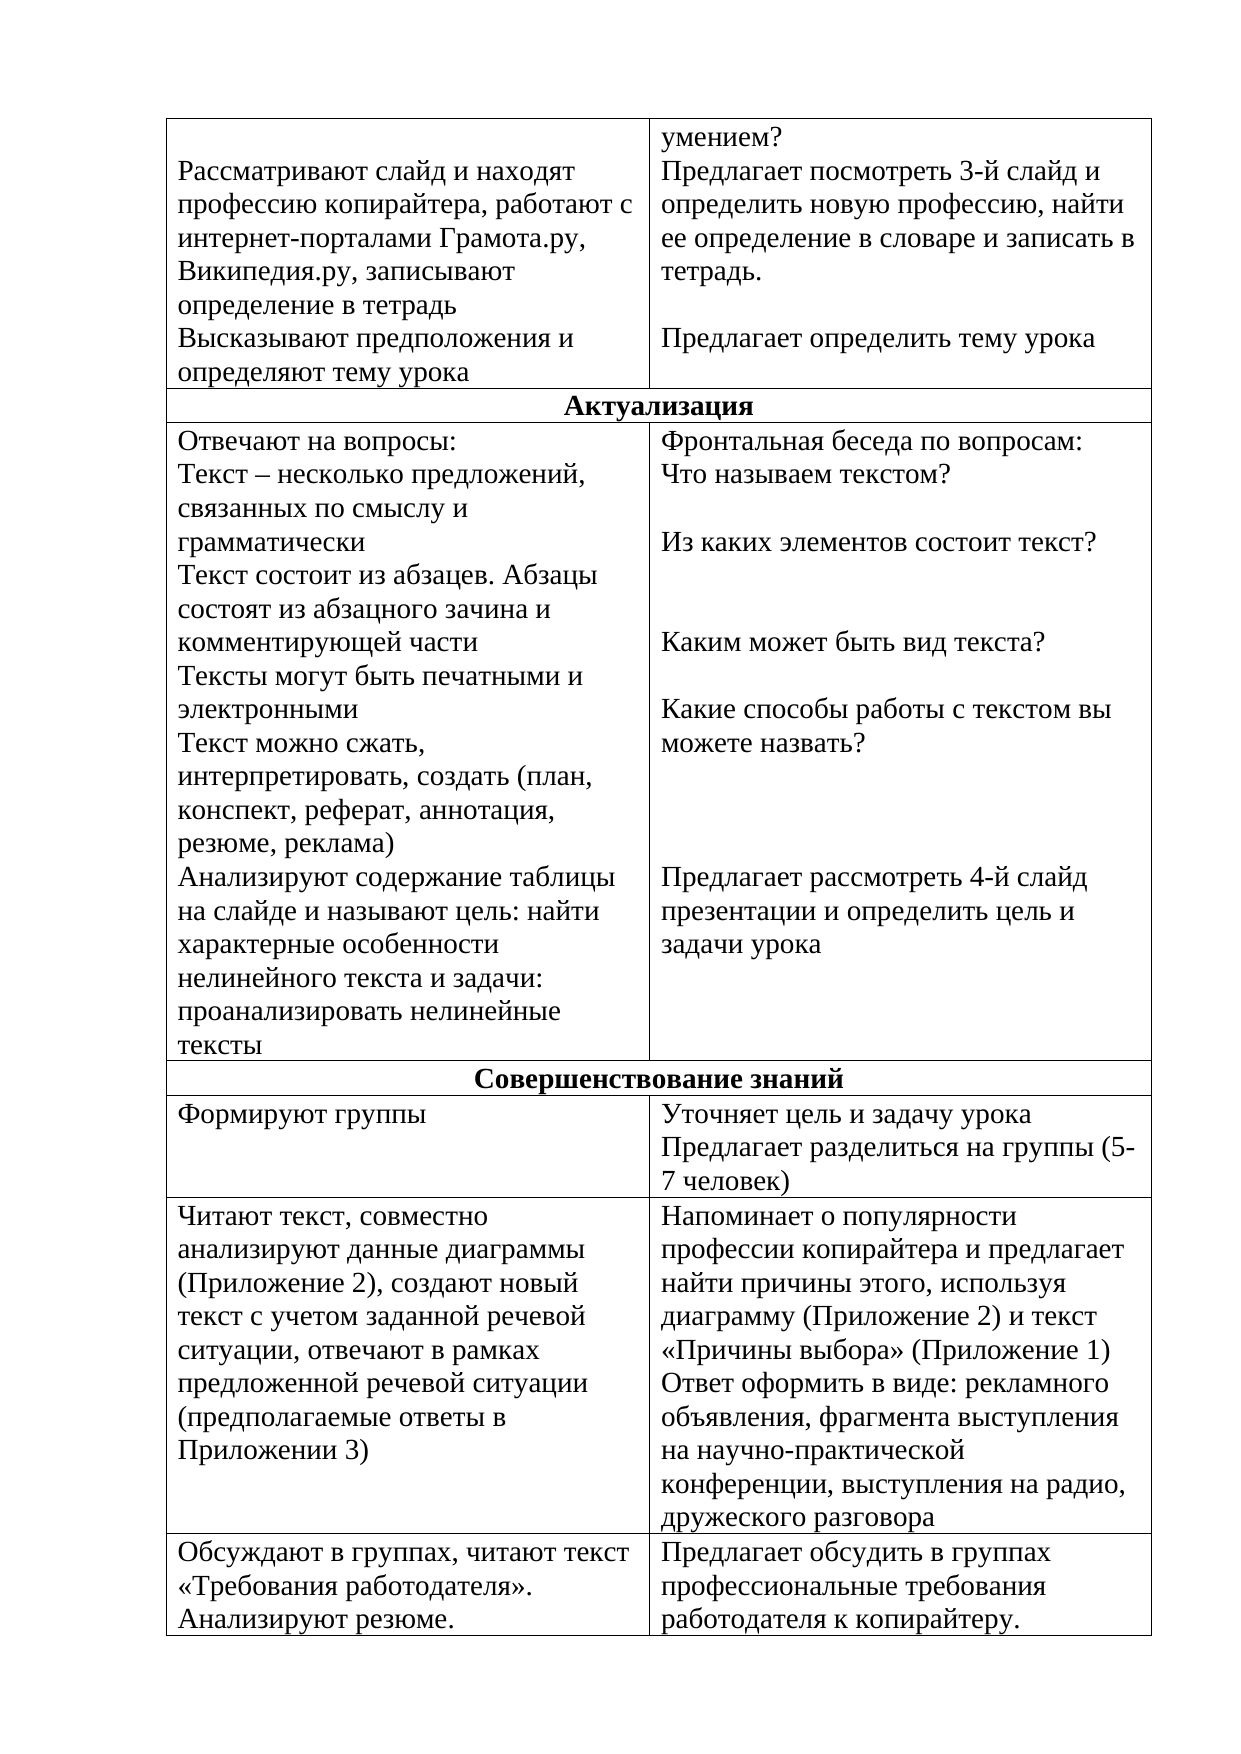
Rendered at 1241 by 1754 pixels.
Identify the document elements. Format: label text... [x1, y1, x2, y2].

table_cell Читают текст, совместно анализируют данные диаграммы (Приложение 2), создают новый текст с учетом заданной речевой ситуации, отвечают в рамках предложенной речевой ситуации (предполагаемые ответы в Приложении 3) [167, 1198, 649, 1533]
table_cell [167, 119, 649, 387]
table_cell Актуализация [167, 389, 1151, 422]
table_cell Формируют группы [167, 1096, 649, 1197]
table_cell Совершенствование знаний [167, 1061, 1151, 1095]
table_cell Фронтальная беседа по вопросам: Что называем текстом? Из каких элементов состоит текст? Каким может быть вид текста? Какие способы работы с текстом вы можете назвать? Предлагает рассмотреть 4-й слайд презентации и определить цель и задачи урока [650, 423, 1151, 1060]
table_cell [167, 1534, 649, 1635]
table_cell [650, 119, 1151, 387]
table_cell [650, 1534, 1151, 1635]
table_cell Уточняет цель и задачу урока Предлагает разделиться на группы (5-7 человек) [650, 1096, 1151, 1197]
table_cell Отвечают на вопросы: Текст – несколько предложений, связанных по смыслу и грамматически Текст состоит из абзацев. Абзацы состоят из абзацного зачина и комментирующей части Тексты могут быть печатными и электронными Текст можно сжать, интерпретировать, создать (план, конспект, реферат, аннотация, резюме, реклама) Анализируют содержание таблицы на слайде и называют цель: найти характерные особенности нелинейного текста и задачи: проанализировать нелинейные тексты [167, 423, 649, 1060]
table_cell Напоминает о популярности профессии копирайтера и предлагает найти причины этого, используя диаграмму (Приложение 2) и текст «Причины выбора» (Приложение 1) Ответ оформить в виде: рекламного объявления, фрагмента выступления на научно-практической конференции, выступления на радио, дружеского разговора [650, 1198, 1151, 1533]
